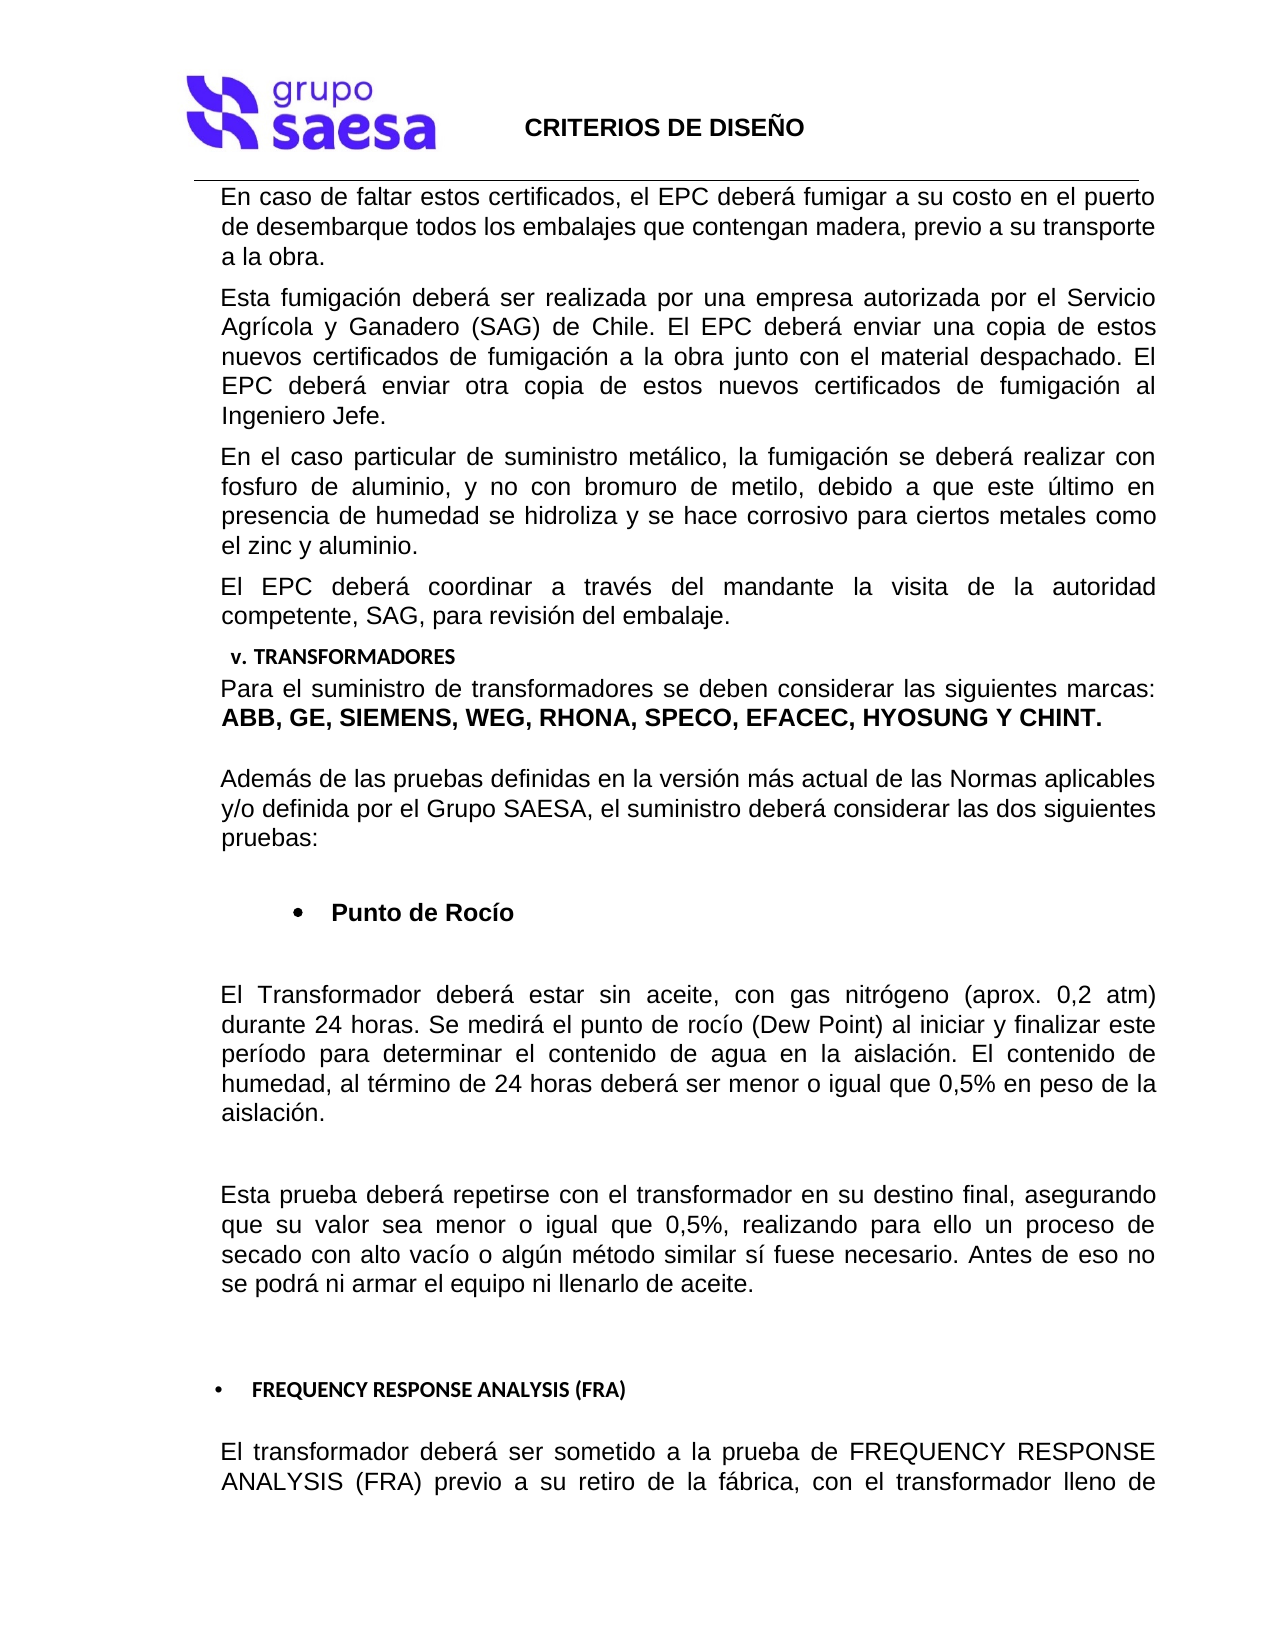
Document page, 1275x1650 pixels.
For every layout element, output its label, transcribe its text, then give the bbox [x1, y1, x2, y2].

text En el caso particular de suministro metálico, la fumigación se deberá realizar con fosfuro de aluminio, y no con bromuro de metilo, debido a que este último en presencia de humedad se hidroliza y se hace corrosivo para ciertos metales como el zinc y aluminio. [220, 442, 1158, 559]
list Punto de Rocío [293, 898, 1158, 927]
list FREQUENCY RESPONSE ANALYSIS (FRA) [214, 1375, 1158, 1403]
text El EPC deberá coordinar a través del mandante la visita de la autoridad competente, SAG, para revisión del embalaje. [220, 572, 1158, 630]
text v. TRANSFORMADORES [230, 642, 1158, 670]
text Esta prueba deberá repetirse con el transformador en su destino final, asegurando que su valor sea menor o igual que 0,5%, realizando para ello un proceso de secado con alto vacío o algún método similar sí fuese necesario. Antes de eso no se podrá ni armar el equipo ni llenarlo de aceite. [220, 1180, 1158, 1298]
text Esta fumigación deberá ser realizada por una empresa autorizada por el Servicio Agrícola y Ganadero (SAG) de Chile. El EPC deberá enviar una copia de estos nuevos certificados de fumigación a la obra junto con el material despachado. El EPC deberá enviar otra copia de estos nuevos certificados de fumigación al Ingeniero Jefe. [220, 282, 1158, 429]
text Además de las pruebas definidas en la versión más actual de las Normas aplicables y/o definida por el Grupo SAESA, el suministro deberá considerar las dos siguientes pruebas: [220, 764, 1158, 852]
text El Transformador deberá estar sin aceite, con gas nitrógeno (aprox. 0,2 atm) durante 24 horas. Se medirá el punto de rocío (Dew Point) al iniciar y finalizar este período para determinar el contenido de agua en la aislación. El contenido de humedad, al término de 24 horas deberá ser menor o igual que 0,5% en peso de la aislación. [220, 980, 1158, 1127]
picture [177, 69, 447, 152]
text En caso de faltar estos certificados, el EPC deberá fumigar a su costo en el puerto de desembarque todos los embalajes que contengan madera, previo a su transporte a la obra. [220, 153, 1158, 270]
text Para el suministro de transformadores se deben considerar las siguientes marcas: ABB, GE, SIEMENS, WEG, RHONA, SPECO, EFACEC, HYOSUNG Y CHINT. [220, 673, 1158, 732]
